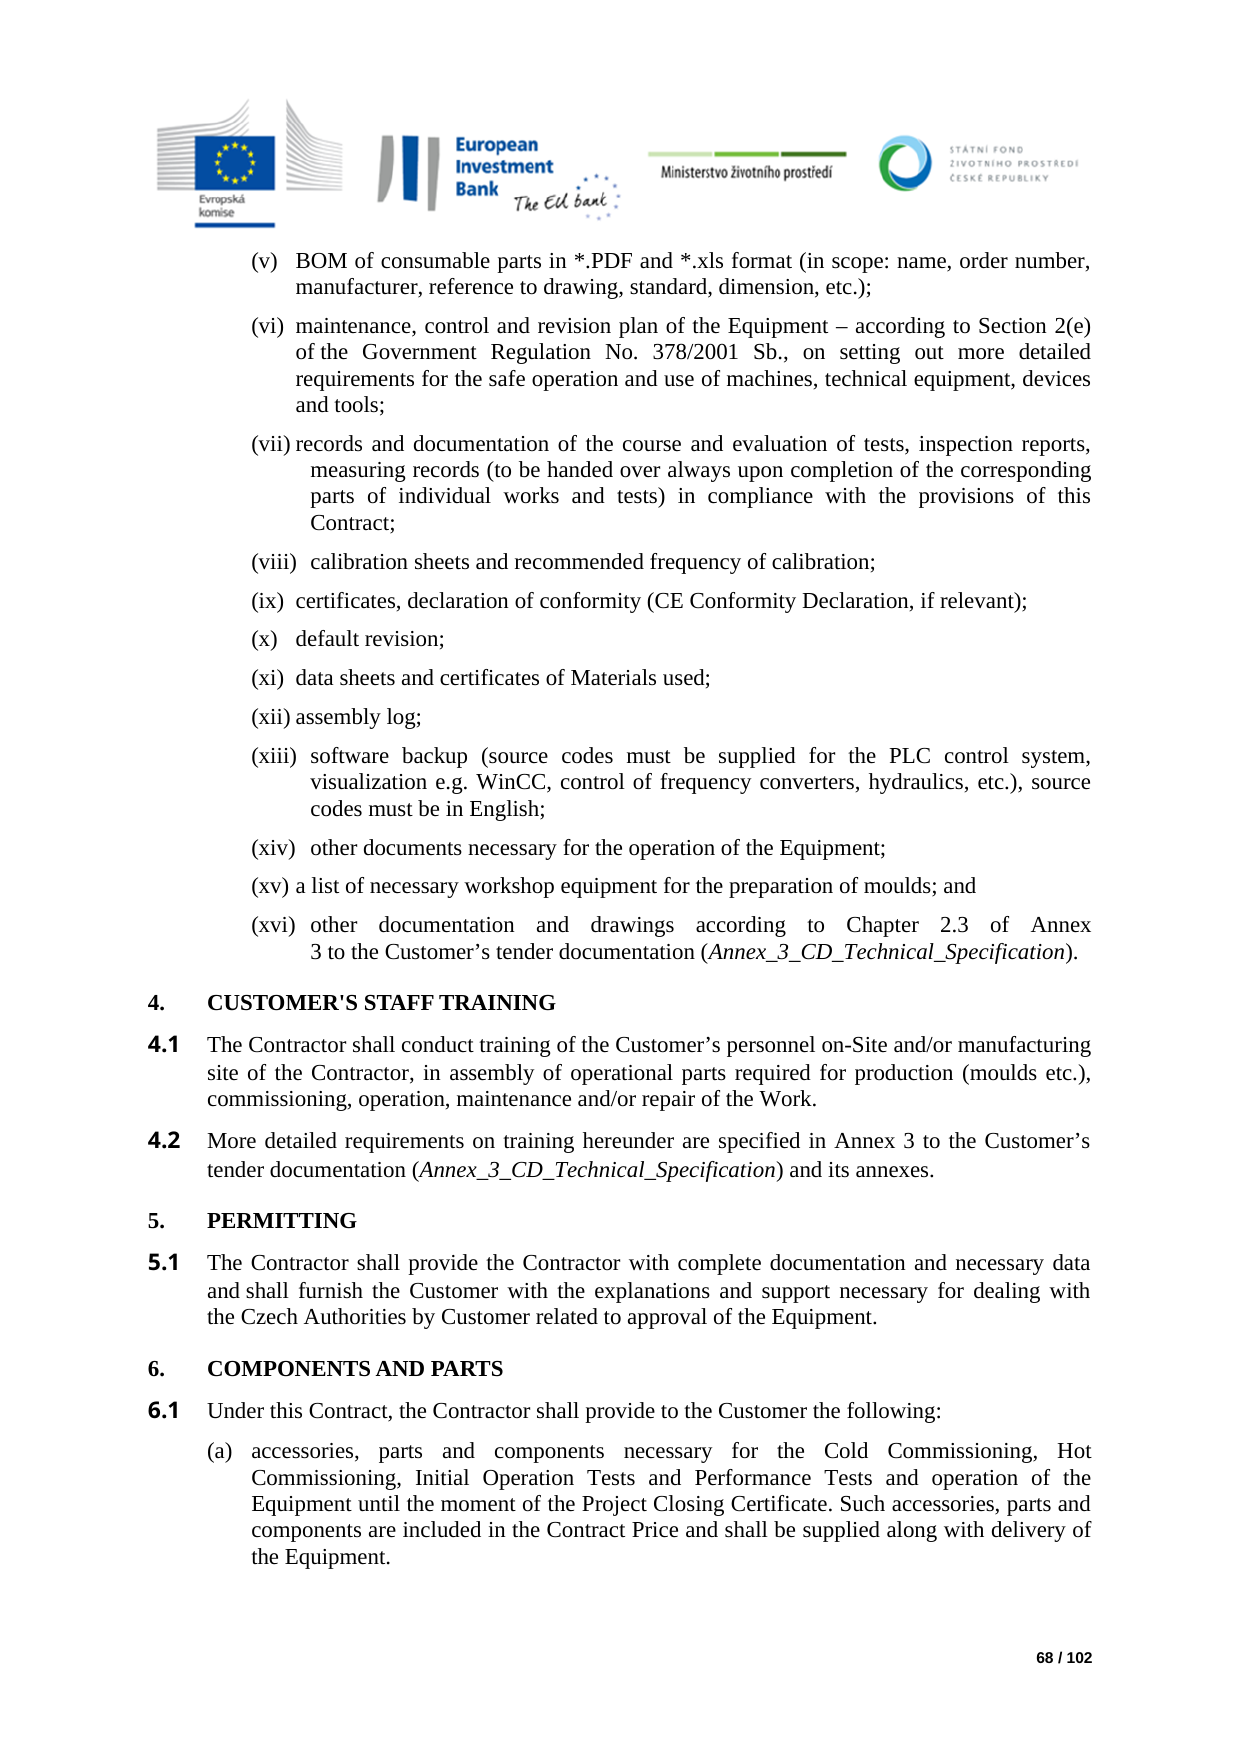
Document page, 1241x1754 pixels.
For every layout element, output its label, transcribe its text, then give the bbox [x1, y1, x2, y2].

text More detailed requirements on training hereunder are specified in Annex 3 to the Customer’s tender documentation (Annex_3_CD_Technical_Specification) and its annexes. [148, 1124, 1092, 1182]
text calibration sheets and recommended frequency of calibration; [251, 548, 1092, 574]
text The Contractor shall provide the Contractor with complete documentation and necessary data and shall furnish the Customer with the explanations and support necessary for dealing with the Czech Authorities by Customer related to approval of the Equipment. [148, 1246, 1092, 1330]
subtitle COMPONENTS AND PARTS [148, 1355, 1092, 1381]
text maintenance, control and revision plan of the Equipment – according to Section 2(e) of the Government Regulation No. 378/2001 Sb., on setting out more detailed requirements for the safe operation and use of machines, technical equipment, devices and tools; [251, 312, 1092, 417]
subtitle CUSTOMER'S STAFF TRAINING [148, 989, 1092, 1015]
text BOM of consumable parts in *.PDF and *.xls format (in scope: name, order number, manufacturer, reference to drawing, standard, dimension, etc.); [251, 247, 1092, 299]
text records and documentation of the course and evaluation of tests, inspection reports, measuring records (to be handed over always upon completion of the corresponding parts of individual works and tests) in compliance with the provisions of this Contract; [251, 430, 1092, 535]
text The Contractor shall conduct training of the Customer’s personnel on-Site and/or manufacturing site of the Contractor, in assembly of operational parts required for production (moulds etc.), commissioning, operation, maintenance and/or repair of the Work. [148, 1028, 1092, 1112]
text certificates, declaration of conformity (CE Conformity Declaration, if relevant); [251, 587, 1092, 613]
text software backup (source codes must be supplied for the PLC control system, visualization e.g. WinCC, control of frequency converters, hydraulics, etc.), source codes must be in English; [251, 742, 1092, 821]
text other documentation and drawings according to Chapter 2.3 of Annex 3 to the Customer’s tender documentation (Annex_3_CD_Technical_Specification). [251, 911, 1092, 964]
text data sheets and certificates of Materials used; [251, 664, 1092, 691]
text assembly log; [251, 703, 1092, 729]
text default revision; [251, 626, 1092, 652]
subtitle PERMITTING [148, 1207, 1092, 1233]
text accessories, parts and components necessary for the Cold Commissioning, Hot Commissioning, Initial Operation Tests and Performance Tests and operation of the Equipment until the moment of the Project Closing Certificate. Such accessories, parts and components are included in the Contract Price and shall be supplied along with delivery of the Equipment. [207, 1437, 1092, 1569]
picture [147, 87, 1093, 235]
text other documents necessary for the operation of the Equipment; [251, 834, 1092, 860]
text a list of necessary workshop equipment for the preparation of moulds; and [251, 872, 1092, 899]
text Under this Contract, the Contractor shall provide to the Customer the following: [148, 1394, 1092, 1425]
